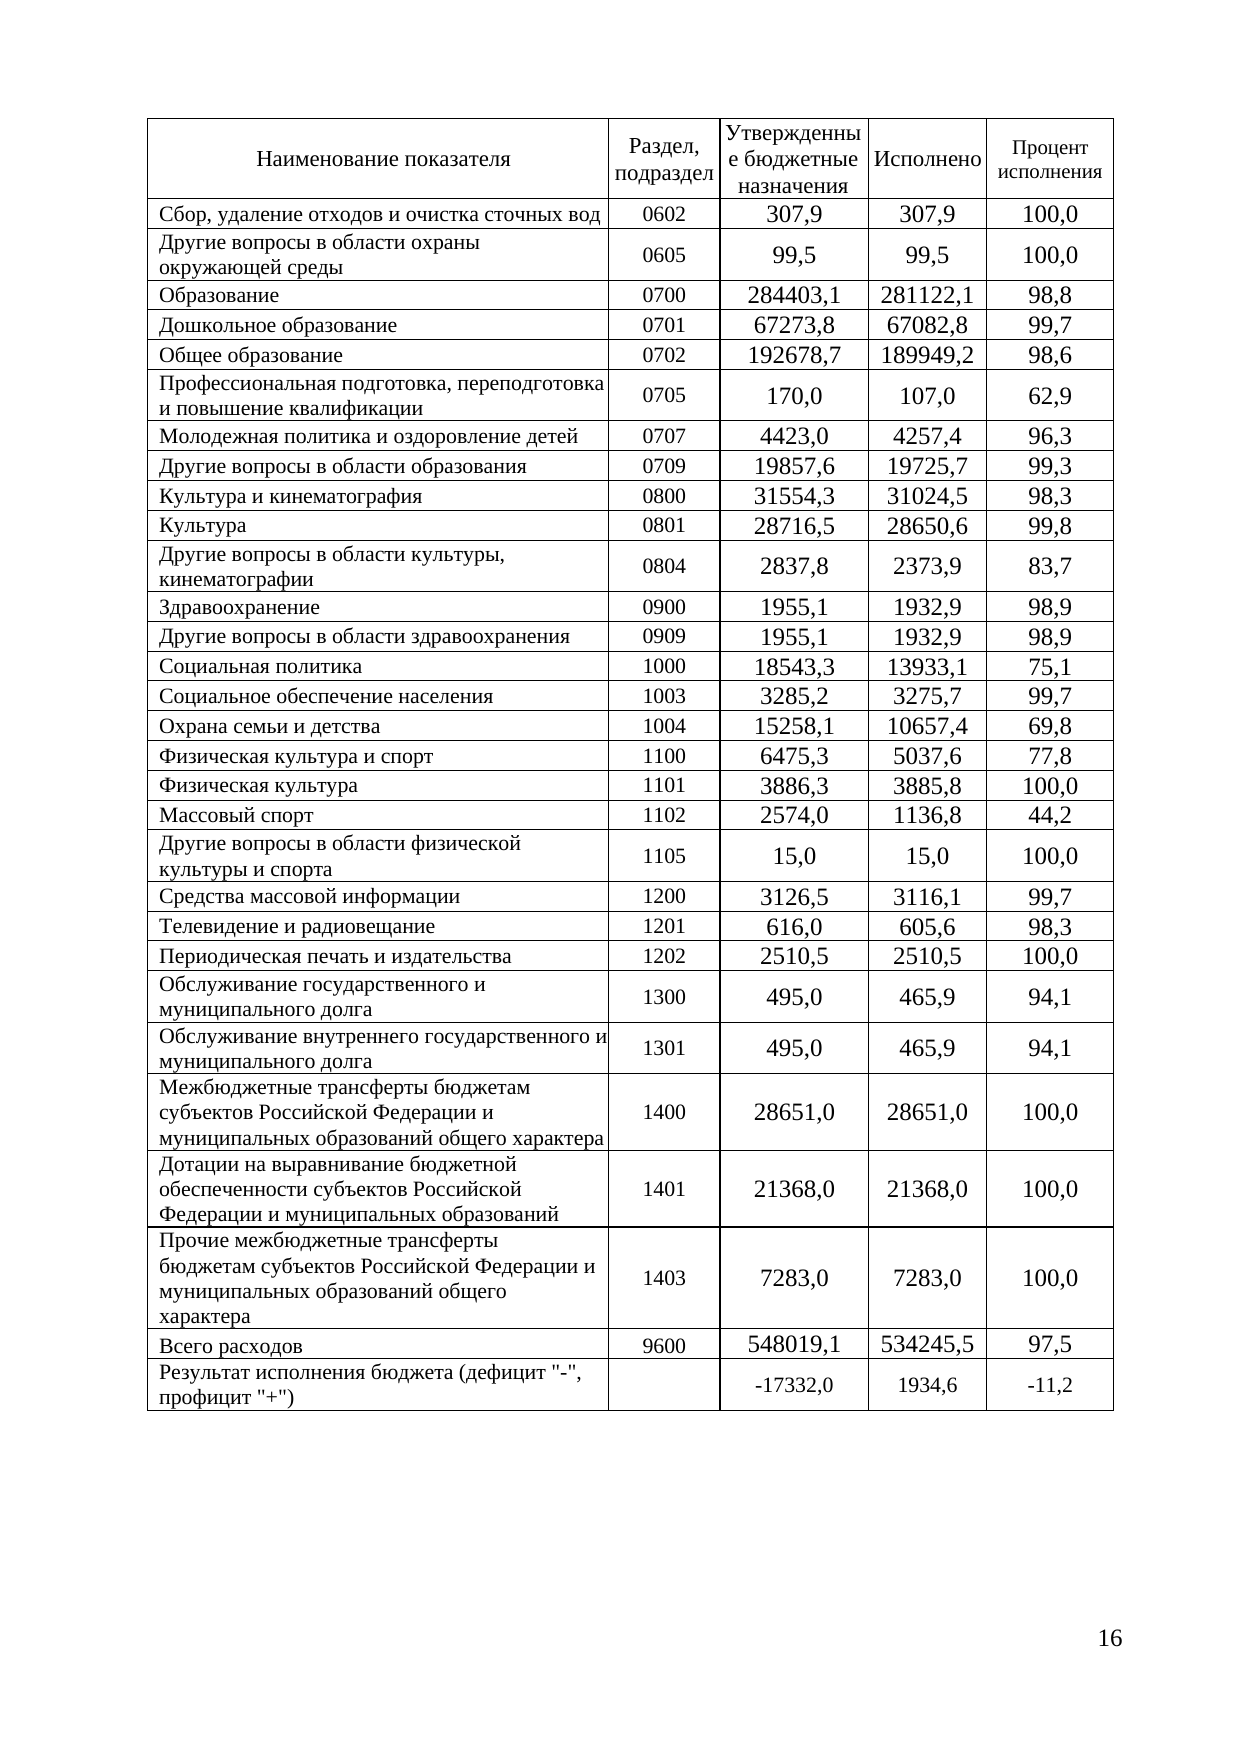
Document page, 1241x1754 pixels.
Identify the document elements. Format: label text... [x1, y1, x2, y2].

table_cell Другие вопросы в области охраны окружающей среды [148, 229, 608, 279]
table_cell 100,0 [987, 229, 1113, 279]
table_cell 1400 [609, 1074, 719, 1150]
table_cell 62,9 [987, 370, 1113, 420]
table_cell 98,8 [987, 281, 1113, 309]
table_cell Физическая культура и спорт [148, 741, 608, 770]
table_cell 98,6 [987, 340, 1113, 369]
table_cell 28651,0 [721, 1074, 868, 1150]
table_cell Культура и кинематография [148, 481, 608, 510]
table_cell 1100 [609, 741, 719, 770]
table_cell 3126,5 [721, 882, 868, 911]
table_header Исполнено [869, 119, 986, 198]
table_cell 0707 [609, 421, 719, 450]
table_cell -11,2 [987, 1359, 1113, 1409]
table_cell 0900 [609, 592, 719, 621]
table_cell Другие вопросы в области культуры, кинематографии [148, 541, 608, 591]
table_cell 107,0 [869, 370, 986, 420]
table_cell 0801 [609, 511, 719, 539]
table_cell 281122,1 [869, 281, 986, 309]
table_cell 100,0 [987, 830, 1113, 881]
table_cell 21368,0 [869, 1151, 986, 1226]
table_cell 98,9 [987, 622, 1113, 651]
table_cell 69,8 [987, 711, 1113, 740]
table_cell 548019,1 [721, 1329, 868, 1358]
table_cell 100,0 [987, 771, 1113, 799]
table_cell Другие вопросы в области физической культуры и спорта [148, 830, 608, 881]
table_cell 99,8 [987, 511, 1113, 539]
table_cell 1136,8 [869, 801, 986, 829]
table_cell Обслуживание государственного и муниципального долга [148, 971, 608, 1022]
table_cell Профессиональная подготовка, переподготовка и повышение квалификации [148, 370, 608, 420]
table_cell [609, 1359, 719, 1409]
table_cell 98,9 [987, 592, 1113, 621]
table_cell 31554,3 [721, 481, 868, 510]
table_cell 495,0 [721, 1023, 868, 1073]
table_cell 15,0 [721, 830, 868, 881]
table_cell 1301 [609, 1023, 719, 1073]
table_cell 97,5 [987, 1329, 1113, 1358]
table_cell 75,1 [987, 652, 1113, 680]
table_cell 1102 [609, 801, 719, 829]
table_cell 495,0 [721, 971, 868, 1022]
table_cell 100,0 [987, 1228, 1113, 1328]
table_cell 0701 [609, 310, 719, 339]
table_cell Дотации на выравнивание бюджетной обеспеченности субъектов Российской Федерации и муниципальных образований [148, 1151, 608, 1226]
table_cell 28650,6 [869, 511, 986, 539]
table_header Утвержденные бюджетные назначения [721, 119, 868, 198]
table_cell 465,9 [869, 1023, 986, 1073]
table_cell Сбор, удаление отходов и очистка сточных вод [148, 199, 608, 228]
table_cell Социальное обеспечение населения [148, 681, 608, 710]
table_cell 9600 [609, 1329, 719, 1358]
table_cell 1300 [609, 971, 719, 1022]
table_cell 1202 [609, 941, 719, 970]
table_cell Результат исполнения бюджета (дефицит "-", профицит "+") [148, 1359, 608, 1409]
table_cell Образование [148, 281, 608, 309]
table_cell 100,0 [987, 1151, 1113, 1226]
table_cell 28716,5 [721, 511, 868, 539]
table_header Раздел, подраздел [609, 119, 719, 198]
table_cell 67082,8 [869, 310, 986, 339]
table_cell 99,7 [987, 310, 1113, 339]
table_cell 1955,1 [721, 622, 868, 651]
table_cell 83,7 [987, 541, 1113, 591]
table_cell 1934,6 [869, 1359, 986, 1409]
table_cell 100,0 [987, 199, 1113, 228]
table_cell 3285,2 [721, 681, 868, 710]
table_cell 15,0 [869, 830, 986, 881]
table_cell 3885,8 [869, 771, 986, 799]
table_cell 284403,1 [721, 281, 868, 309]
table_cell 100,0 [987, 941, 1113, 970]
table_cell 1955,1 [721, 592, 868, 621]
table_cell 31024,5 [869, 481, 986, 510]
table_cell 5037,6 [869, 741, 986, 770]
table_cell 19725,7 [869, 451, 986, 480]
table_cell 2510,5 [721, 941, 868, 970]
table_cell 2510,5 [869, 941, 986, 970]
table_cell 10657,4 [869, 711, 986, 740]
table_cell 19857,6 [721, 451, 868, 480]
table_cell 96,3 [987, 421, 1113, 450]
table_cell 67273,8 [721, 310, 868, 339]
table_cell Здравоохранение [148, 592, 608, 621]
table_cell 0605 [609, 229, 719, 279]
table_cell 4257,4 [869, 421, 986, 450]
table_cell 44,2 [987, 801, 1113, 829]
table_cell 0602 [609, 199, 719, 228]
table_cell -17332,0 [721, 1359, 868, 1409]
table_cell Телевидение и радиовещание [148, 912, 608, 940]
table_cell 1401 [609, 1151, 719, 1226]
table_cell 28651,0 [869, 1074, 986, 1150]
table_cell Массовый спорт [148, 801, 608, 829]
table_cell Средства массовой информации [148, 882, 608, 911]
table_cell 0700 [609, 281, 719, 309]
table_cell 99,3 [987, 451, 1113, 480]
table_cell 307,9 [721, 199, 868, 228]
table_cell 465,9 [869, 971, 986, 1022]
table_cell 2837,8 [721, 541, 868, 591]
table_cell 99,7 [987, 882, 1113, 911]
table_cell 3275,7 [869, 681, 986, 710]
table_cell 2373,9 [869, 541, 986, 591]
table_cell Периодическая печать и издательства [148, 941, 608, 970]
table_cell 98,3 [987, 481, 1113, 510]
table_cell 1003 [609, 681, 719, 710]
table_cell 0909 [609, 622, 719, 651]
table_cell 1201 [609, 912, 719, 940]
table_cell 1101 [609, 771, 719, 799]
table_cell Молодежная политика и оздоровление детей [148, 421, 608, 450]
table_cell Социальная политика [148, 652, 608, 680]
table_cell 100,0 [987, 1074, 1113, 1150]
table_header Процент исполнения [987, 119, 1113, 198]
table_cell 0804 [609, 541, 719, 591]
table_cell Другие вопросы в области образования [148, 451, 608, 480]
table_cell Охрана семьи и детства [148, 711, 608, 740]
table_cell 3116,1 [869, 882, 986, 911]
table_cell 1200 [609, 882, 719, 911]
table_cell Общее образование [148, 340, 608, 369]
table_cell 21368,0 [721, 1151, 868, 1226]
table_cell 307,9 [869, 199, 986, 228]
table_cell 15258,1 [721, 711, 868, 740]
table_header Наименование показателя [148, 119, 608, 198]
table_cell Обслуживание внутреннего государственного и муниципального долга [148, 1023, 608, 1073]
table_cell 0800 [609, 481, 719, 510]
table_cell 98,3 [987, 912, 1113, 940]
table_cell 94,1 [987, 971, 1113, 1022]
table_cell 1403 [609, 1228, 719, 1328]
table_cell 1105 [609, 830, 719, 881]
table_cell 0705 [609, 370, 719, 420]
table_cell 189949,2 [869, 340, 986, 369]
table_cell 605,6 [869, 912, 986, 940]
table_cell 77,8 [987, 741, 1113, 770]
table_cell Прочие межбюджетные трансферты бюджетам субъектов Российской Федерации и муниципальных образований общего характера [148, 1228, 608, 1328]
table_cell 1932,9 [869, 592, 986, 621]
table_cell 7283,0 [869, 1228, 986, 1328]
table_cell 7283,0 [721, 1228, 868, 1328]
table_cell Межбюджетные трансферты бюджетам субъектов Российской Федерации и муниципальных образований общего характера [148, 1074, 608, 1150]
table_cell Физическая культура [148, 771, 608, 799]
table_cell 2574,0 [721, 801, 868, 829]
table_cell 170,0 [721, 370, 868, 420]
table_cell 99,5 [869, 229, 986, 279]
table_cell Другие вопросы в области здравоохранения [148, 622, 608, 651]
table_cell 534245,5 [869, 1329, 986, 1358]
table_cell Культура [148, 511, 608, 539]
table_cell 1932,9 [869, 622, 986, 651]
table_cell 616,0 [721, 912, 868, 940]
table_cell 6475,3 [721, 741, 868, 770]
table_cell 0709 [609, 451, 719, 480]
table_cell 3886,3 [721, 771, 868, 799]
table_cell 13933,1 [869, 652, 986, 680]
table_cell 1004 [609, 711, 719, 740]
table_cell 192678,7 [721, 340, 868, 369]
table_cell Дошкольное образование [148, 310, 608, 339]
table_cell 99,7 [987, 681, 1113, 710]
table_cell 18543,3 [721, 652, 868, 680]
table_cell 99,5 [721, 229, 868, 279]
table_cell 94,1 [987, 1023, 1113, 1073]
table_cell 4423,0 [721, 421, 868, 450]
table_cell 1000 [609, 652, 719, 680]
table_cell 0702 [609, 340, 719, 369]
table_cell Всего расходов [148, 1329, 608, 1358]
